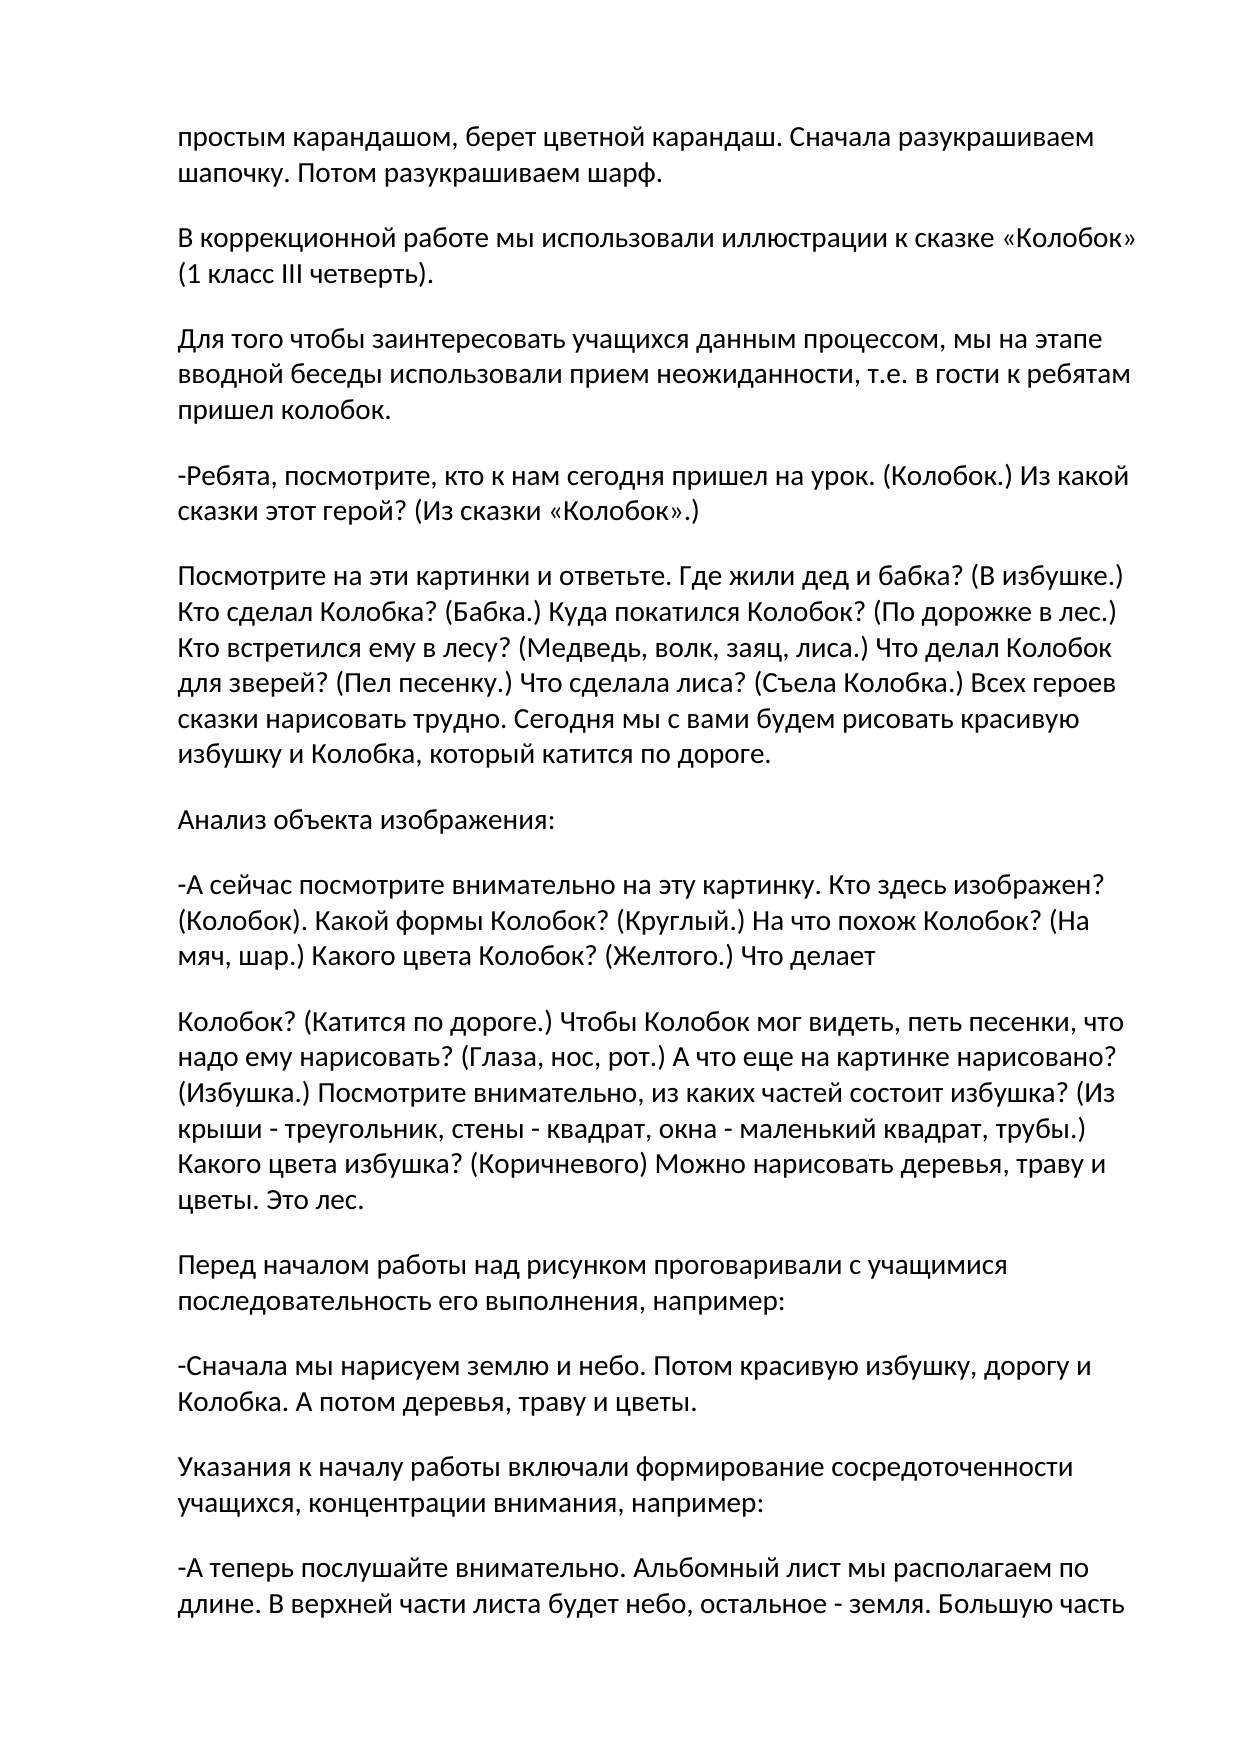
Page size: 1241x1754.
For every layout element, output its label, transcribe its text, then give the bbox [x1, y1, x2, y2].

text -Сначала мы нарисуем землю и небо. Потом красивую избушку, дорогу и Колобка. А потом деревья, траву и цветы. [177, 1347, 1152, 1418]
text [177, 1549, 1152, 1620]
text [177, 118, 1152, 189]
text Анализ объекта изображения: [177, 801, 1152, 837]
text -Ребята, посмотрите, кто к нам сегодня пришел на урок. (Колобок.) Из какой сказки этот герой? (Из сказки «Колобок».) [177, 457, 1152, 528]
text Перед началом работы над рисунком проговаривали с учащимися последовательность его выполнения, например: [177, 1246, 1152, 1317]
text В коррекционной работе мы использовали иллюстрации к сказке «Колобок» (1 класс III четверть). [177, 219, 1152, 290]
text Указания к началу работы включали формирование сосредоточенности учащихся, концентрации внимания, например: [177, 1448, 1152, 1519]
text Посмотрите на эти картинки и ответьте. Где жили дед и бабка? (В избушке.) Кто сделал Колобка? (Бабка.) Куда покатился Колобок? (По дорожке в лес.) Кто встретился ему в лесу? (Медведь, волк, заяц, лиса.) Что делал Колобок для зверей? (Пел песенку.) Что сделала лиса? (Съела Колобка.) Всех героев сказки нарисовать трудно. Сегодня мы с вами будем рисовать красивую избушку и Колобка, который катится по дороге. [177, 557, 1152, 771]
text Для того чтобы заинтересовать учащихся данным процессом, мы на этапе вводной беседы использовали прием неожиданности, т.е. в гости к ребятам пришел колобок. [177, 320, 1152, 427]
text -А сейчас посмотрите внимательно на эту картинку. Кто здесь изображен? (Колобок). Какой формы Колобок? (Круглый.) На что похож Колобок? (На мяч, шар.) Какого цвета Колобок? (Желтого.) Что делает [177, 866, 1152, 973]
text Колобок? (Катится по дороге.) Чтобы Колобок мог видеть, петь песенки, что надо ему нарисовать? (Глаза, нос, рот.) А что еще на картинке нарисовано? (Избушка.) Посмотрите внимательно, из каких частей состоит избушка? (Из крыши - треугольник, стены - квадрат, окна - маленький квадрат, трубы.) Какого цвета избушка? (Коричневого) Можно нарисовать деревья, траву и цветы. Это лес. [177, 1003, 1152, 1217]
